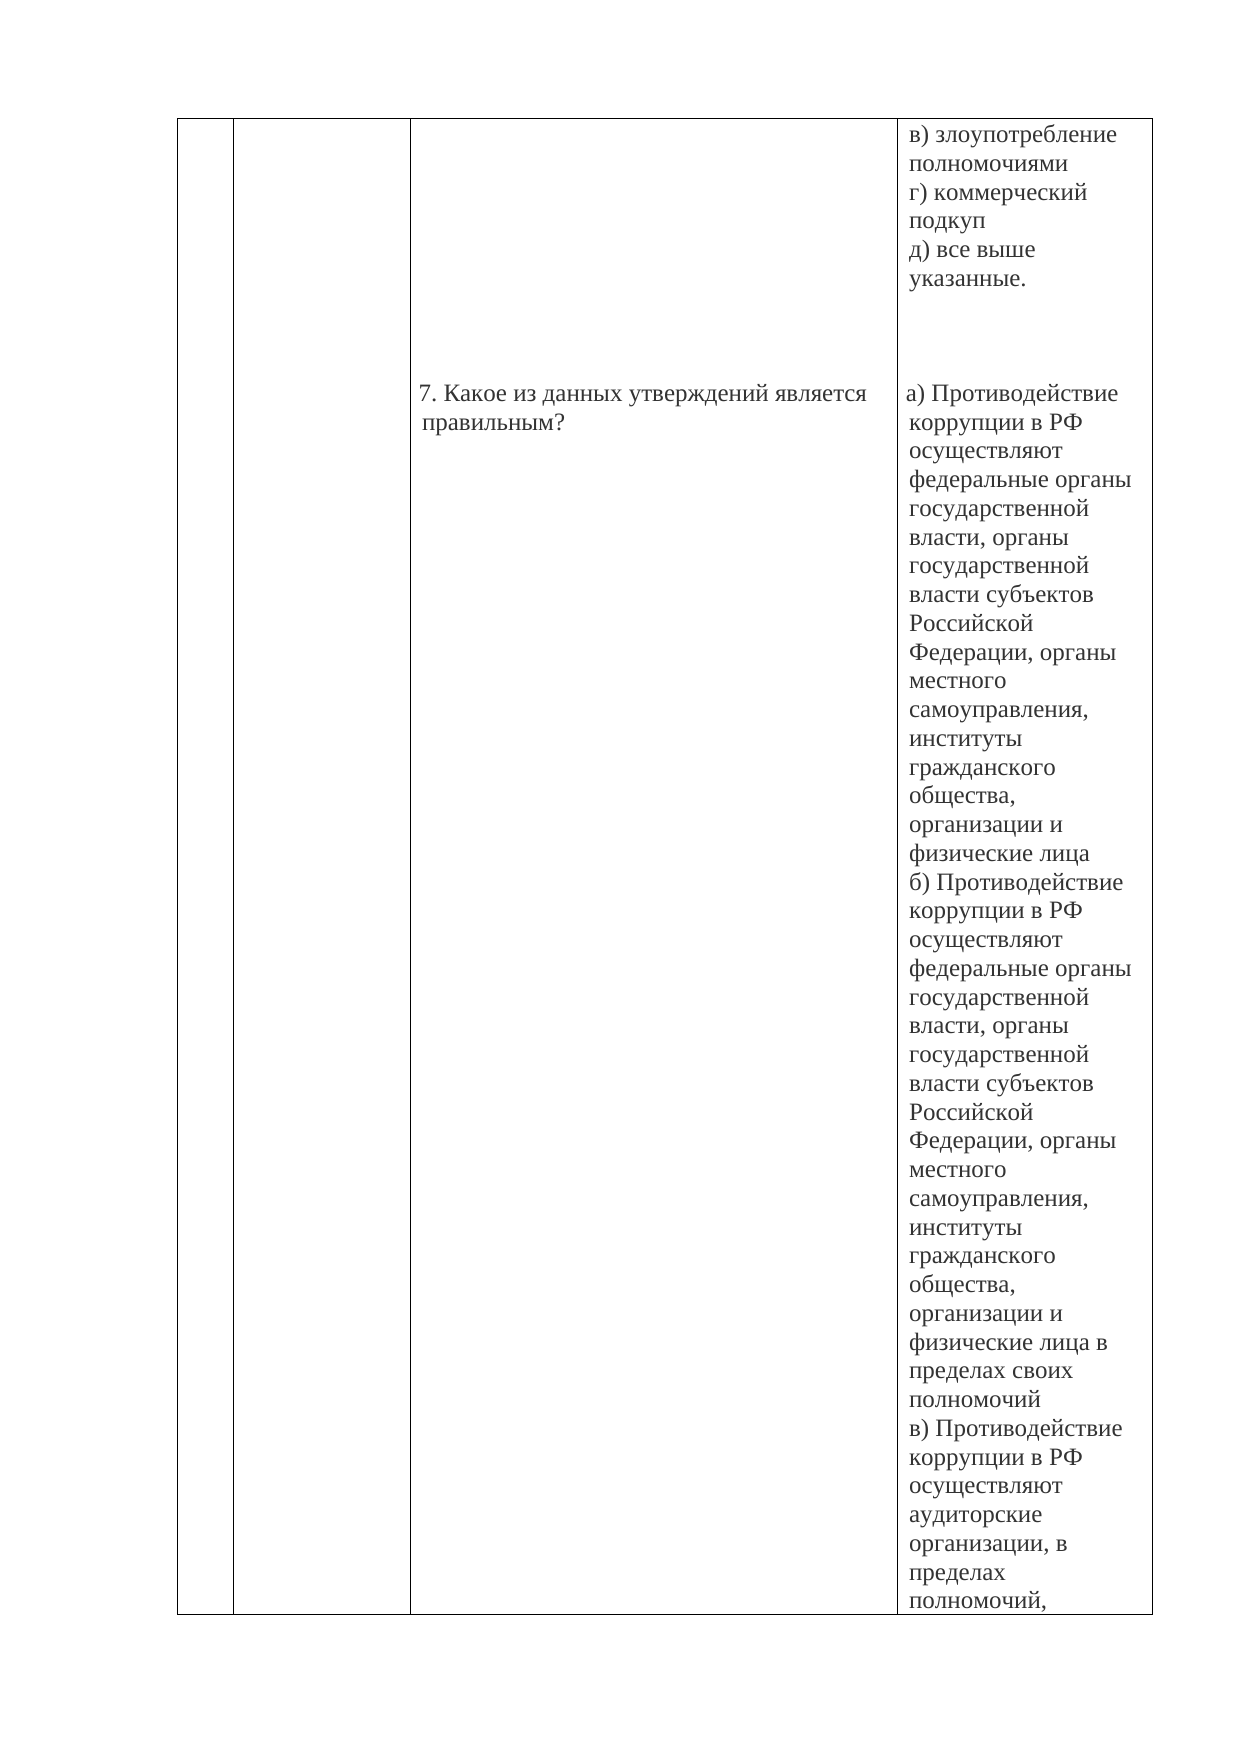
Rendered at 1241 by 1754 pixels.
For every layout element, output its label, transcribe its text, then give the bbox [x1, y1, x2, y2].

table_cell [898, 119, 1152, 1614]
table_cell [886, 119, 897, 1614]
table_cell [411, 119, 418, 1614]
table_cell 2 [178, 119, 233, 1614]
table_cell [234, 119, 410, 1614]
